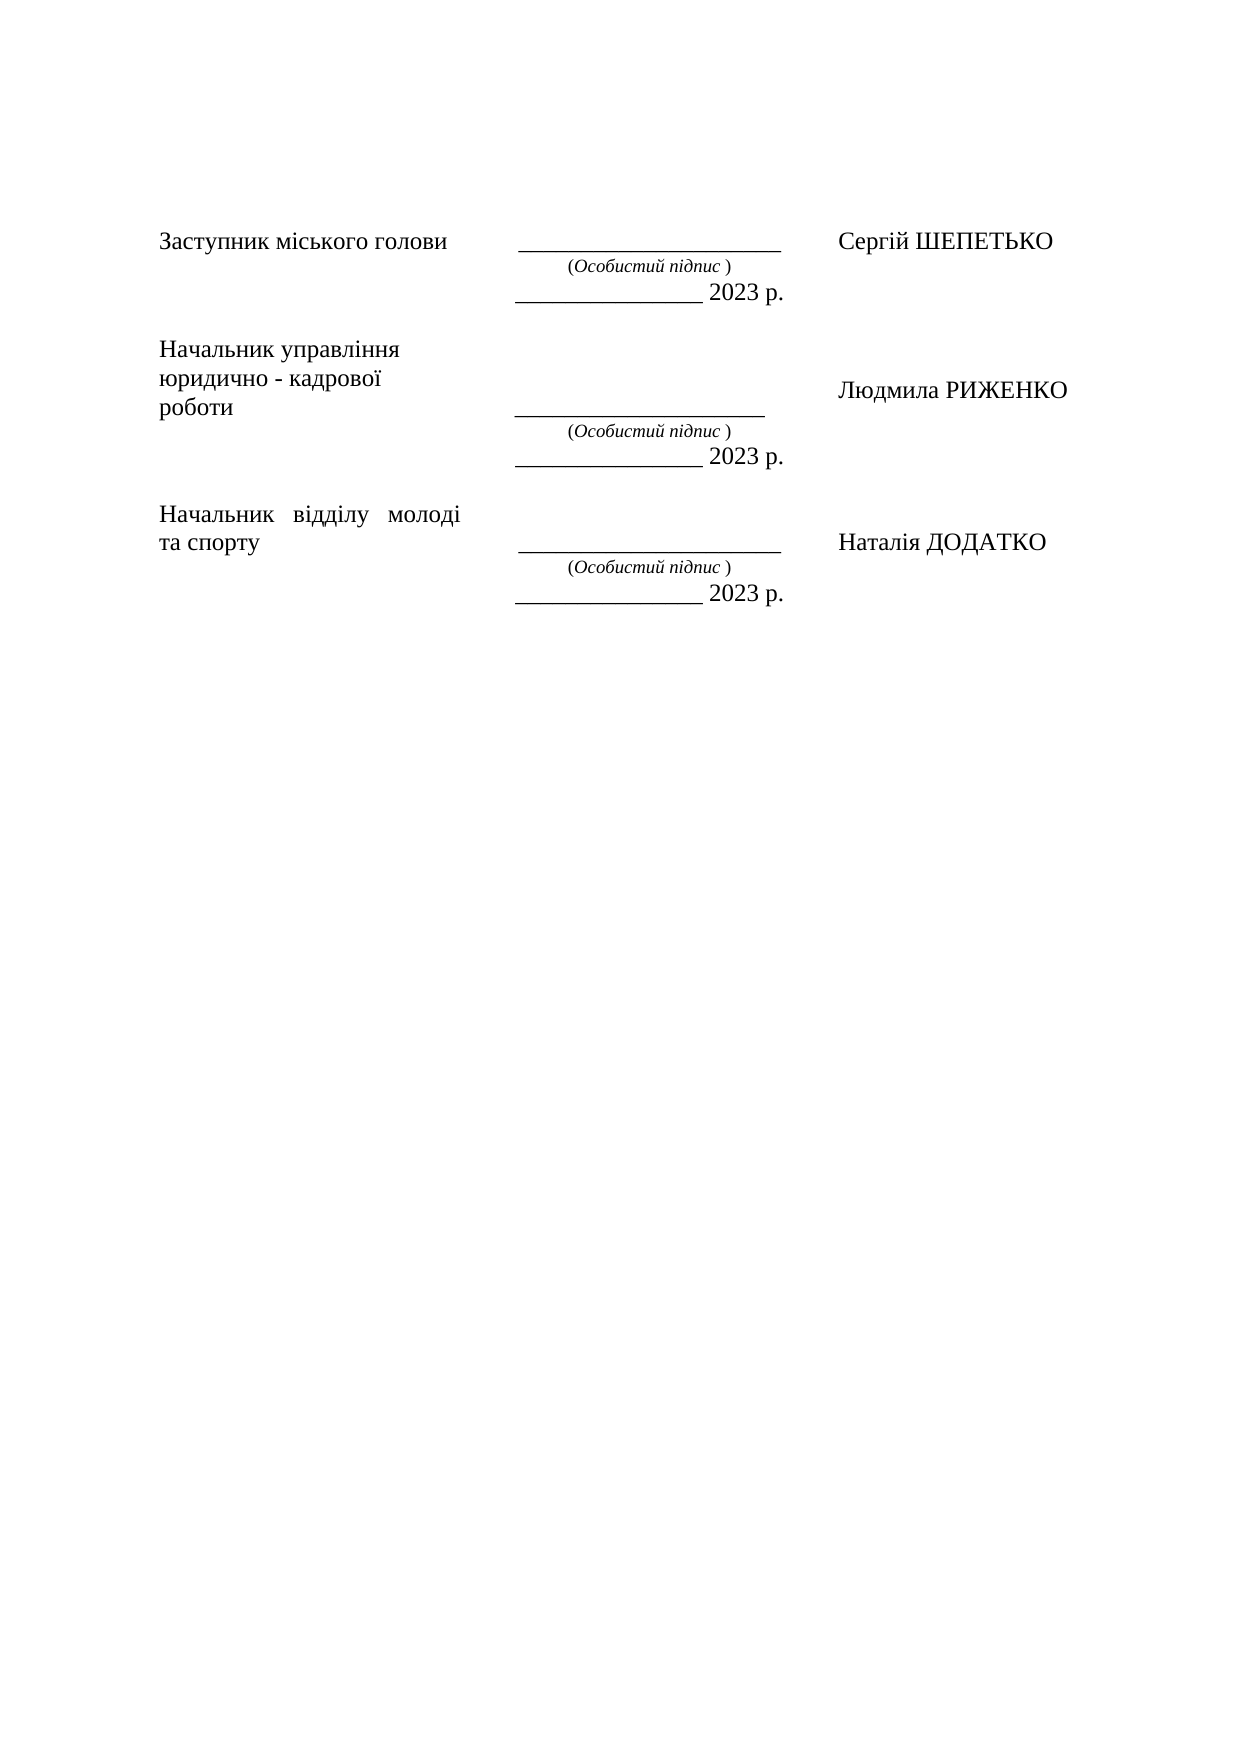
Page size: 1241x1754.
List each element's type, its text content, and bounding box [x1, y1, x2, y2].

table_cell Наталія ДОДАТКО [827, 499, 1121, 635]
table_cell _____________________ (Особистий підпис ) _______________ 2023 р. [472, 499, 827, 635]
table_cell ____________________ (Особистий підпис ) _______________ 2023 р. [472, 334, 827, 499]
table_cell Начальник управління юридично - кадрової роботи [148, 334, 472, 499]
table_header Заступник міського голови [148, 226, 472, 334]
table_cell Людмила РИЖЕНКО [827, 334, 1121, 499]
table_cell Начальник відділу молоді та спорту [148, 499, 472, 635]
table_header _____________________ (Особистий підпис ) _______________ 2023 р. [472, 226, 827, 334]
table_header Сергій ШЕПЕТЬКО [827, 226, 1121, 334]
